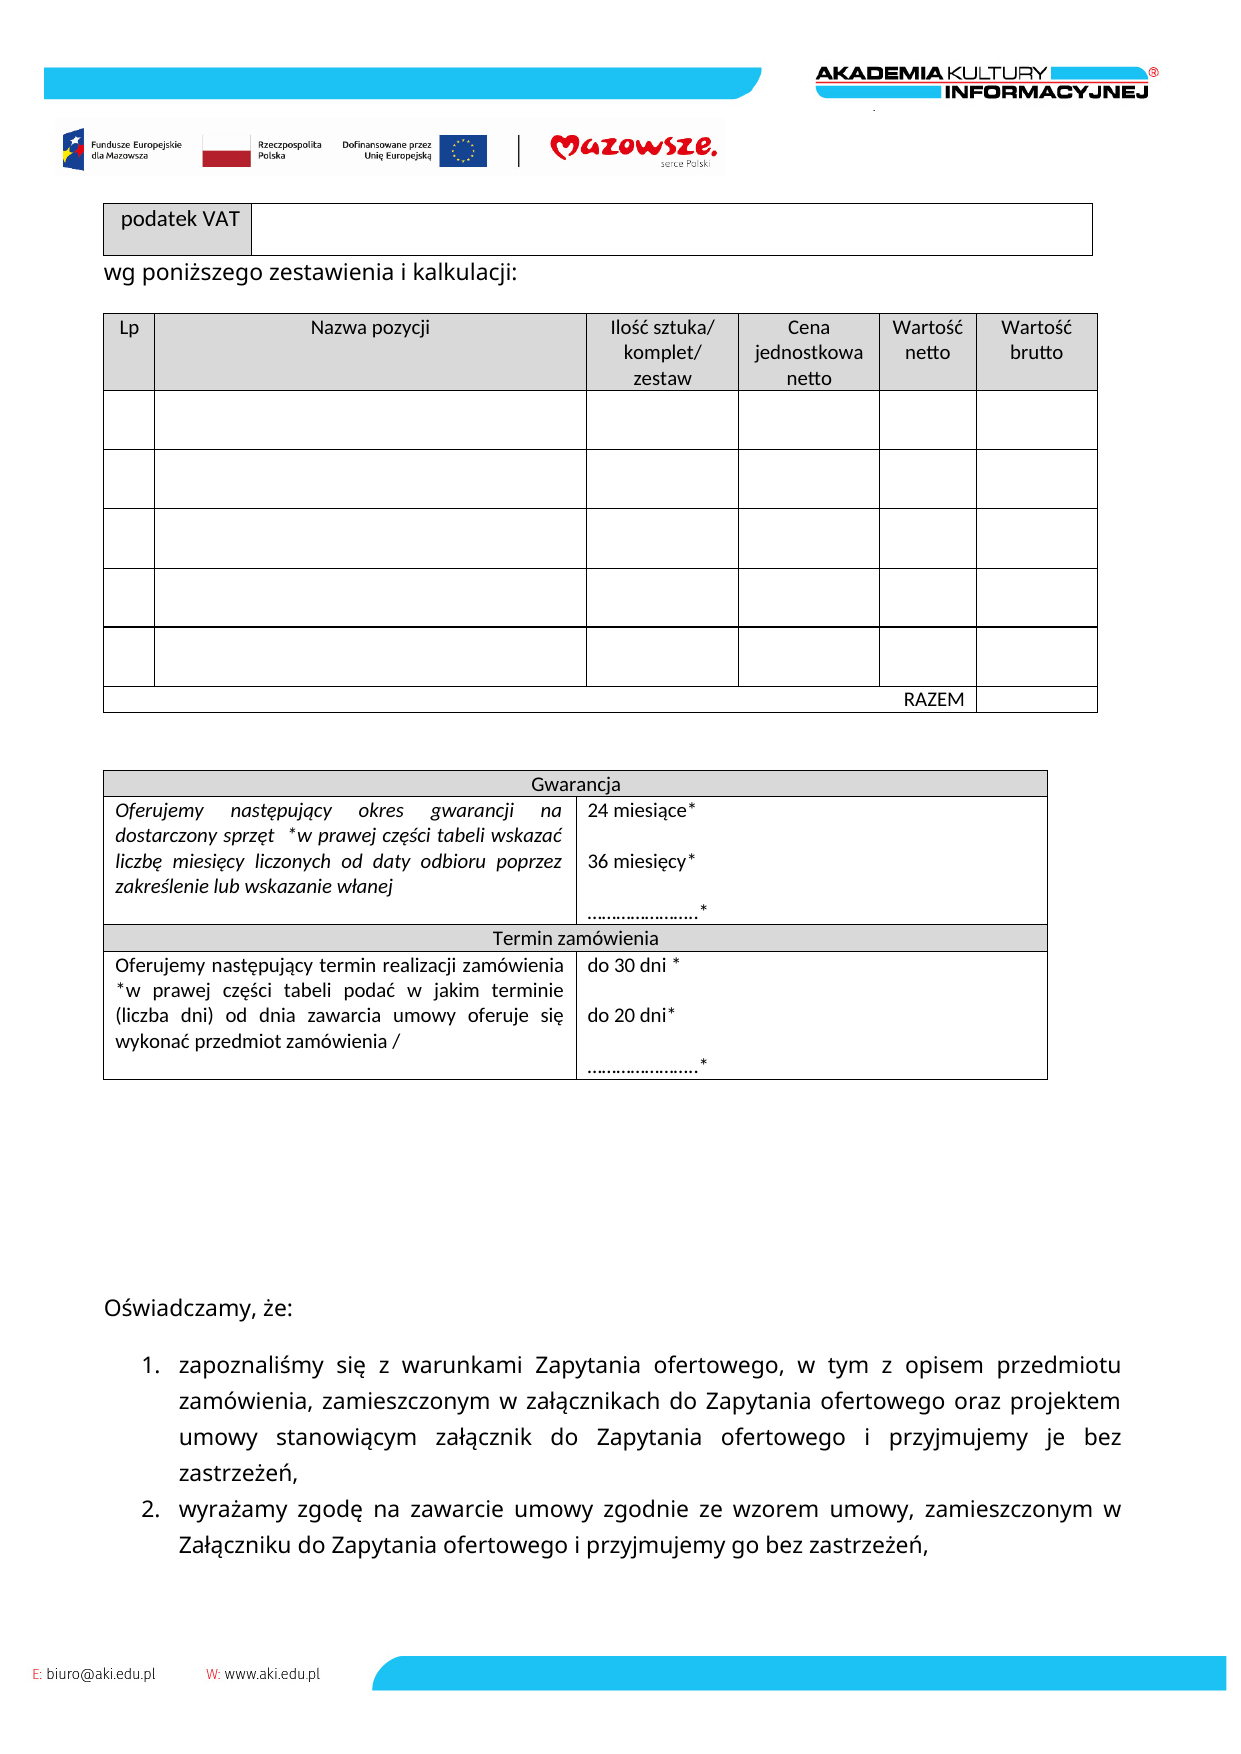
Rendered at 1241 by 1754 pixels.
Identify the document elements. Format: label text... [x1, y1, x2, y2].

picture [1, 1635, 1227, 1739]
table_cell [104, 450, 154, 508]
table_cell [977, 687, 1097, 712]
text Oświadczamy, że: [103, 1292, 1122, 1323]
table_cell [880, 391, 976, 449]
list wyrażamy zgodę na zawarcie umowy zgodnie ze wzorem umowy, zamieszczonym w Załączniku do Zapytania ofertowego i przyjmujemy go bez zastrzeżeń, [141, 1493, 1122, 1560]
table_cell [880, 569, 976, 626]
table_cell Oferujemy następujący okres gwarancji na dostarczony sprzęt *w prawej części tabeli wskazać liczbę miesięcy liczonych od daty odbioru poprzez zakreślenie lub wskazanie włanej [104, 797, 576, 924]
table_cell [880, 509, 976, 567]
list zapoznaliśmy się z warunkami Zapytania ofertowego, w tym z opisem przedmiotu zamówienia, zamieszczonym w załącznikach do Zapytania ofertowego oraz projektem umowy stanowiącym załącznik do Zapytania ofertowego i przyjmujemy je bez zastrzeżeń, [141, 1349, 1122, 1488]
table_cell [587, 569, 738, 626]
table_cell [104, 509, 154, 567]
table_cell [739, 391, 879, 449]
table_cell [155, 391, 586, 449]
table_cell [104, 569, 154, 626]
table_header Ilość sztuka/ komplet/ zestaw [587, 314, 738, 390]
table_cell [739, 628, 879, 686]
table_cell Termin zamówienia [104, 925, 1047, 951]
table_cell [587, 450, 738, 508]
table_cell [739, 450, 879, 508]
table_cell do 30 dni * do 20 dni* …………………..* [577, 952, 1047, 1079]
table_cell [155, 628, 586, 686]
text wg poniższego zestawienia i kalkulacji: [103, 256, 1122, 287]
table_cell podatek VAT [104, 204, 251, 255]
table_cell [977, 450, 1097, 508]
table_cell [104, 391, 154, 449]
table_cell [155, 450, 586, 508]
table_cell RAZEM [104, 687, 976, 712]
table_cell [155, 569, 586, 626]
table_cell [977, 509, 1097, 567]
table_cell [977, 569, 1097, 626]
table_cell Oferujemy następujący termin realizacji zamówienia *w prawej części tabeli podać w jakim terminie (liczba dni) od dnia zawarcia umowy oferuje się wykonać przedmiot zamówienia / [104, 952, 576, 1079]
table_cell 24 miesiące* 36 miesięcy* …………………..* [577, 797, 1047, 924]
table_header Cena jednostkowa netto [739, 314, 879, 390]
table_cell [587, 391, 738, 449]
table_cell [977, 628, 1097, 686]
table_cell [880, 450, 976, 508]
table_cell [739, 509, 879, 567]
table_cell [977, 391, 1097, 449]
table_header Lp [104, 314, 154, 390]
table_header Nazwa pozycji [155, 314, 586, 390]
table_cell [587, 628, 738, 686]
table_cell [587, 509, 738, 567]
table_header Wartość netto [880, 314, 976, 390]
table_cell [880, 628, 976, 686]
table_cell [104, 628, 154, 686]
table_cell [155, 509, 586, 567]
table_header Wartość brutto [977, 314, 1097, 390]
table_header Gwarancja [104, 771, 1047, 796]
table_cell [252, 204, 1092, 255]
table_cell [739, 569, 879, 626]
picture [44, 24, 1193, 175]
